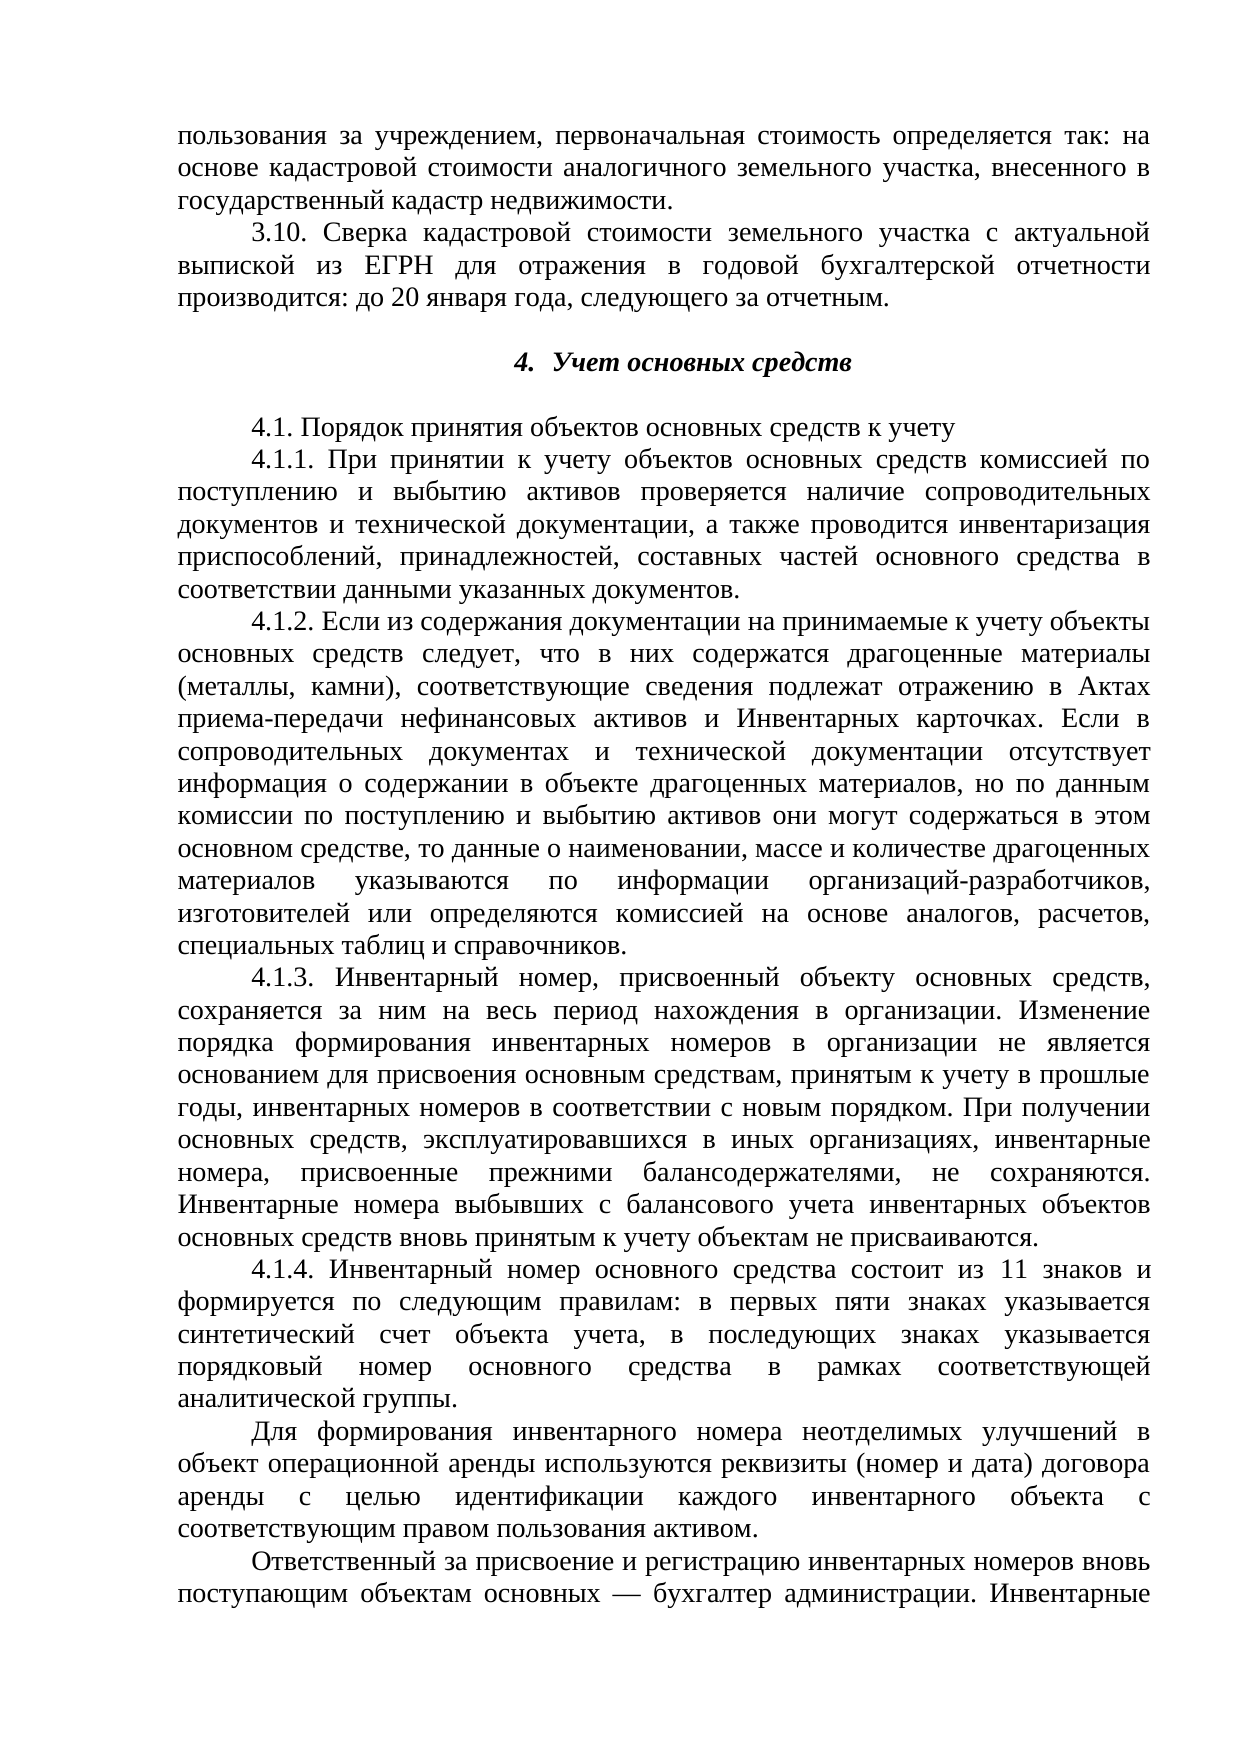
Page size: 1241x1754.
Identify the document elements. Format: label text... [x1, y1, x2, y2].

subtitle Учет основных средств [215, 345, 1152, 377]
text 4.1.4. Инвентарный номер основного средства состоит из 11 знаков и формируется по следующим правилам: в первых пяти знаках указывается синтетический счет объекта учета, в последующих знаках указывается порядковый номер основного средства в рамках соответствующей аналитической группы. [177, 1252, 1152, 1414]
text 4.1. Порядок принятия объектов основных средств к учету [177, 410, 1152, 442]
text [177, 1543, 1152, 1608]
text Для формирования инвентарного номера неотделимых улучшений в объект операционной аренды используются реквизиты (номер и дата) договора аренды с целью идентификации каждого инвентарного объекта с соответствующим правом пользования активом. [177, 1414, 1152, 1543]
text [177, 118, 1152, 215]
subtitle 3.10. Сверка кадастровой стоимости земельного участка с актуальной выпиской из ЕГРН для отражения в годовой бухгалтерской отчетности производится: до 20 января года, следующего за отчетным. [177, 215, 1152, 312]
text 4.1.1. При принятии к учету объектов основных средств комиссией по поступлению и выбытию активов проверяется наличие сопроводительных документов и технической документации, а также проводится инвентаризация приспособлений, принадлежностей, составных частей основного средства в соответствии данными указанных документов. [177, 442, 1152, 604]
text 4.1.3. Инвентарный номер, присвоенный объекту основных средств, сохраняется за ним на весь период нахождения в организации. Изменение порядка формирования инвентарных номеров в организации не является основанием для присвоения основным средствам, принятым к учету в прошлые годы, инвентарных номеров в соответствии с новым порядком. При получении основных средств, эксплуатировавшихся в иных организациях, инвентарные номера, присвоенные прежними балансодержателями, не сохраняются. Инвентарные номера выбывших с балансового учета инвентарных объектов основных средств вновь принятым к учету объектам не присваиваются. [177, 960, 1152, 1252]
text 4.1.2. Если из содержания документации на принимаемые к учету объекты основных средств следует, что в них содержатся драгоценные материалы (металлы, камни), соответствующие сведения подлежат отражению в Актах приема-передачи нефинансовых активов и Инвентарных карточках. Если в сопроводительных документах и технической документации отсутствует информация о содержании в объекте драгоценных материалов, но по данным комиссии по поступлению и выбытию активов они могут содержаться в этом основном средстве, то данные о наименовании, массе и количестве драгоценных материалов указываются по информации организаций-разработчиков, изготовителей или определяются комиссией на основе аналогов, расчетов, специальных таблиц и справочников. [177, 604, 1152, 960]
